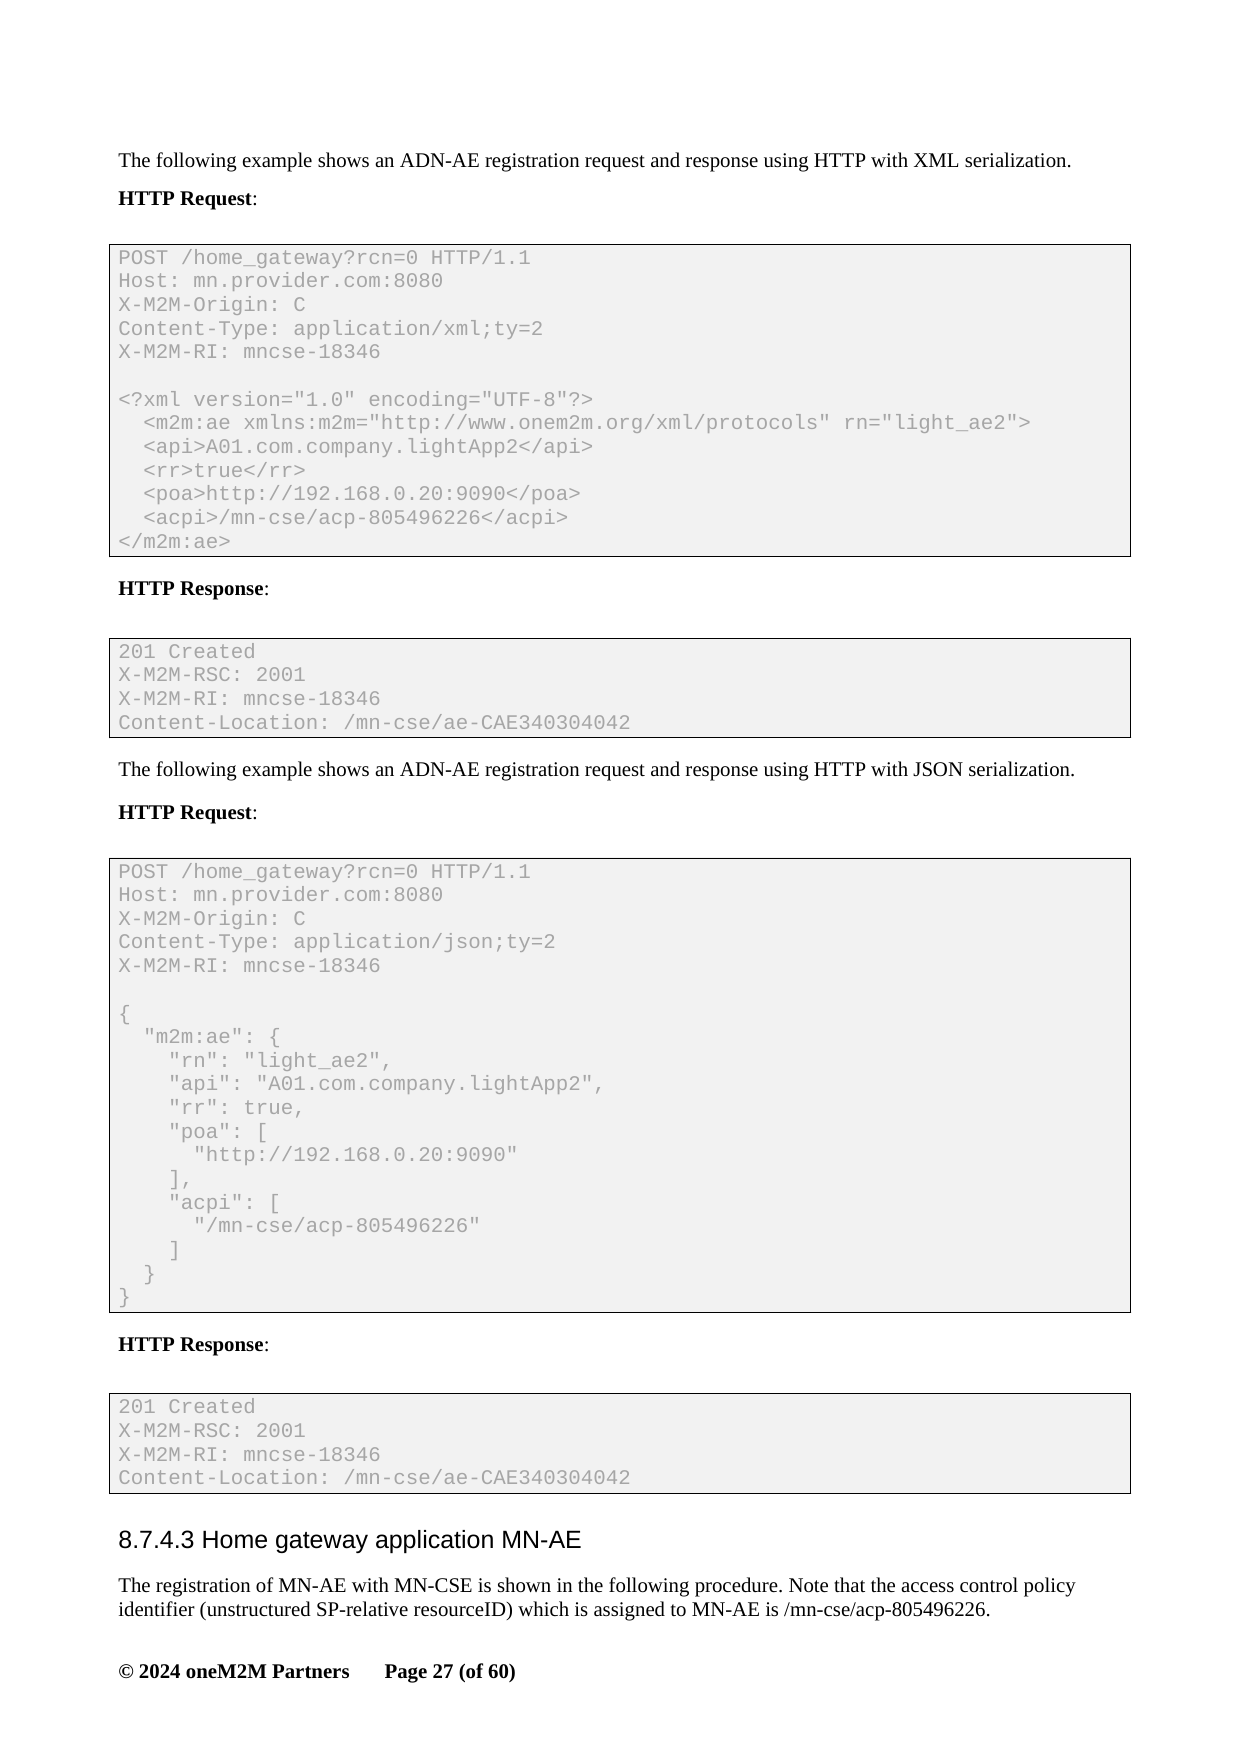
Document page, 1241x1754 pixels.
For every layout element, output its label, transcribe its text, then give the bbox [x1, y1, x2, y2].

text HTTP Request: [118, 186, 1122, 210]
text POST /home_gateway?rcn=0 HTTP/1.1 Host: mn.provider.com:8080 X-M2M-Origin: C Content-Type: application/json;ty=2 X-M2M-RI: mncse-18346 { "m2m:ae": { "rn": "light_ae2", "api": "A01.com.company.lightApp2", "rr": true, "poa": [ "http://192.168.0.20:9090" ], "acpi": [ "/mn-cse/acp-805496226" ] } } [110, 859, 1130, 1312]
text 201 Created X-M2M-RSC: 2001 X-M2M-RI: mncse-18346 Content-Location: /mn-cse/ae-CAE340304042 [110, 1394, 1130, 1493]
text 201 Created X-M2M-RSC: 2001 X-M2M-RI: mncse-18346 Content-Location: /mn-cse/ae-CAE340304042 [110, 639, 1130, 737]
text The following example shows an ADN-AE registration request and response using HTTP with XML serialization. [118, 148, 1122, 172]
text POST /home_gateway?rcn=0 HTTP/1.1 Host: mn.provider.com:8080 X-M2M-Origin: C Content-Type: application/xml;ty=2 X-M2M-RI: mncse-18346 <?xml version="1.0" encoding="UTF-8"?> <m2m:ae xmlns:m2m="http://www.onem2m.org/xml/protocols" rn="light_ae2"> <api>A01.com.company.lightApp2</api> <rr>true</rr> <poa>http://192.168.0.20:9090</poa> <acpi>/mn-cse/acp-805496226</acpi> </m2m:ae> [110, 245, 1130, 556]
text HTTP Request: [118, 800, 1122, 824]
subtitle 8.7.4.3 Home gateway application MN-AE [118, 1525, 1122, 1554]
